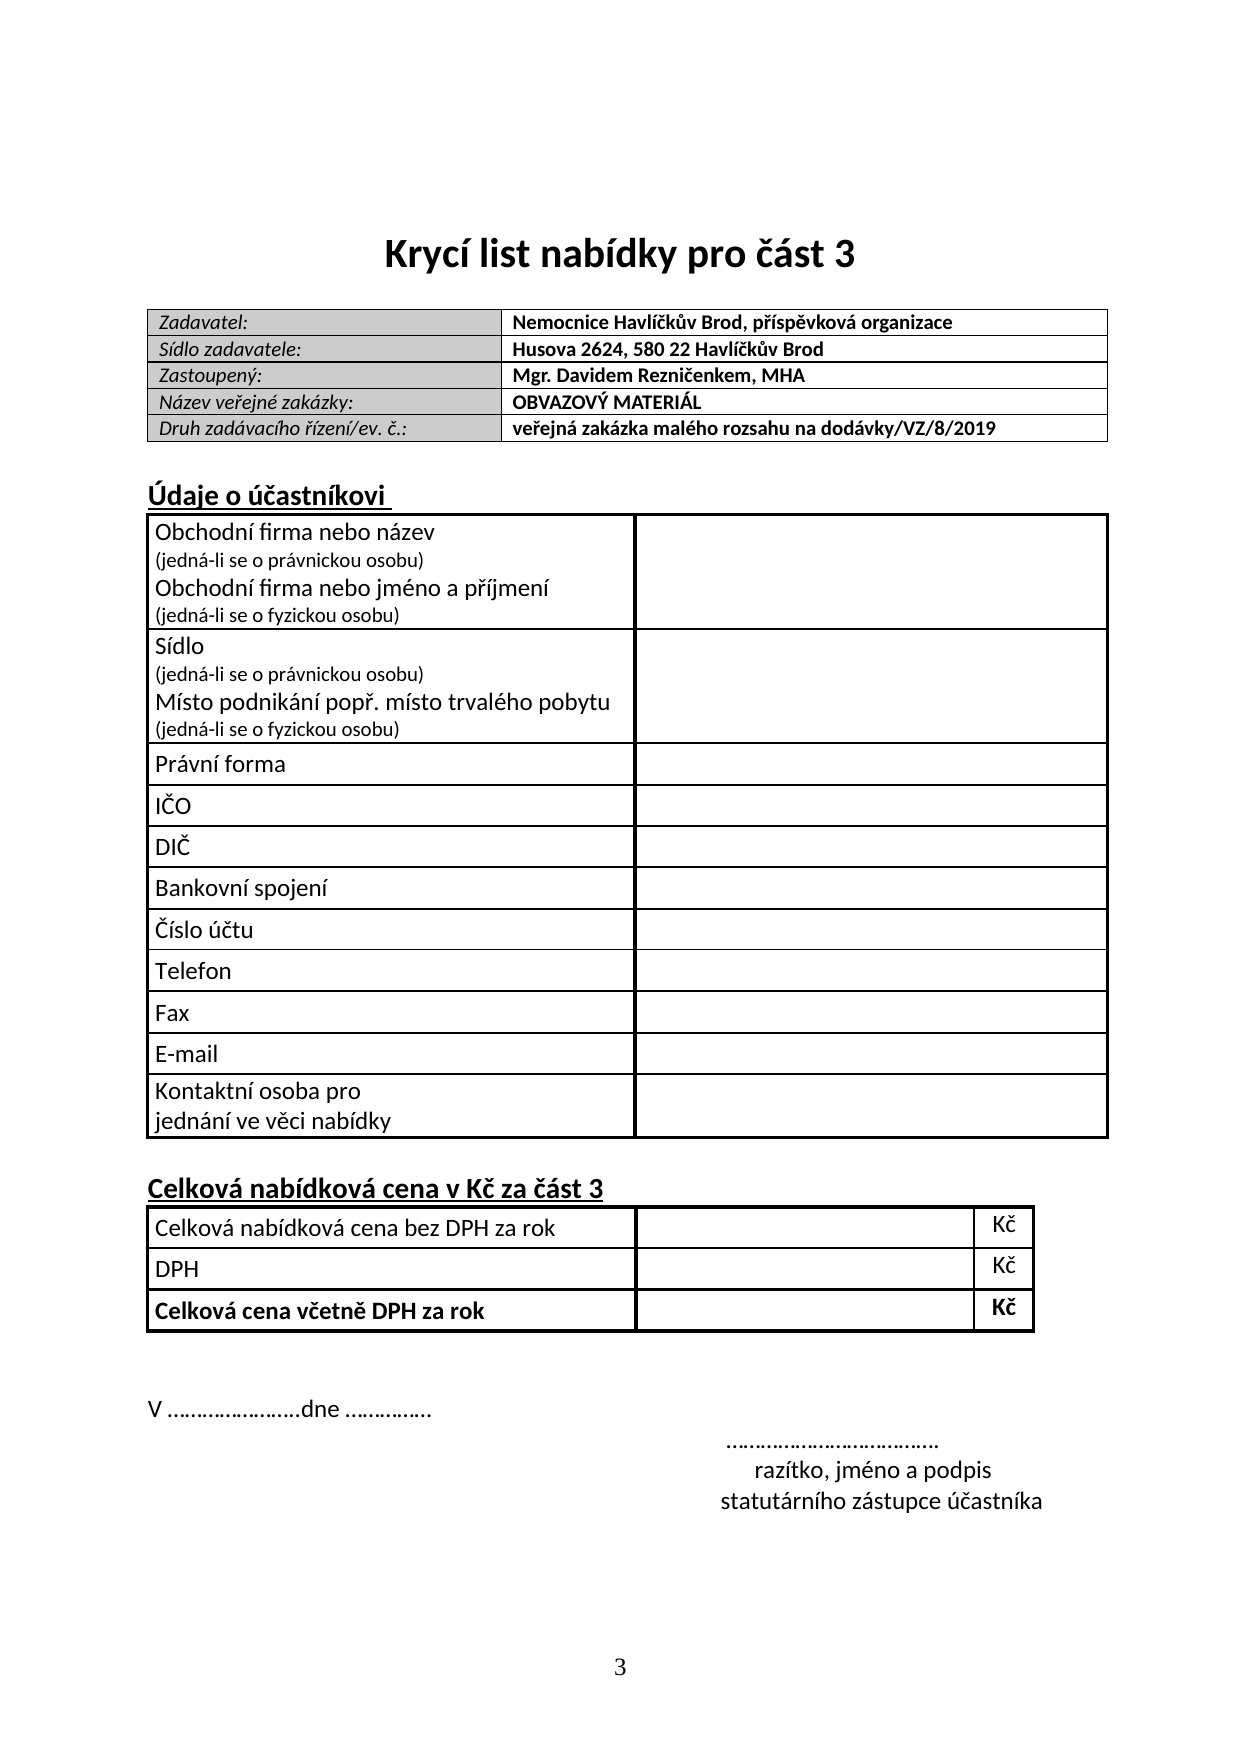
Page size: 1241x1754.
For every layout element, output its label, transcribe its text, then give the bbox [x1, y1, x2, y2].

table_cell [637, 744, 1106, 783]
table_cell DIČ [149, 827, 633, 866]
table_header [637, 516, 1106, 628]
table_header Celková nabídková cena bez DPH za rok [149, 1209, 634, 1247]
table_cell DPH [149, 1249, 634, 1288]
text V …………………..dne …………… [148, 1393, 1093, 1424]
text razítko, jméno a podpis [590, 1454, 1093, 1485]
table_header [638, 1209, 973, 1247]
table_cell [637, 1034, 1106, 1073]
table_cell Sídlo zadavatele: [148, 336, 501, 361]
table_cell [637, 992, 1106, 1032]
table_cell OBVAZOVÝ MATERIÁL [502, 389, 1107, 414]
table_header Zadavatel: [148, 310, 501, 335]
text statutárního zástupce účastníka [590, 1485, 1093, 1516]
table_cell Kontaktní osoba pro jednání ve věci nabídky [149, 1075, 633, 1136]
table_cell Sídlo (jedná-li se o právnickou osobu) Místo podnikání popř. místo trvalého pobytu (jedná-li se o fyzickou osobu) [149, 630, 633, 742]
subtitle Údaje o účastníkovi [148, 477, 1093, 513]
table_cell Druh zadávacího řízení/ev. č.: [148, 415, 501, 441]
table_cell Bankovní spojení [149, 868, 633, 907]
table_cell Název veřejné zakázky: [148, 389, 501, 414]
table_cell [637, 827, 1106, 866]
table_cell Fax [149, 992, 633, 1032]
table_cell Číslo účtu [149, 910, 633, 949]
table_header Obchodní firma nebo název (jedná-li se o právnickou osobu) Obchodní firma nebo jméno a příjmení (jedná-li se o fyzickou osobu) [149, 516, 633, 628]
text ………………………………. [664, 1424, 1093, 1454]
table_cell [638, 1249, 973, 1288]
table_cell veřejná zakázka malého rozsahu na dodávky/VZ/8/2019 [502, 415, 1107, 441]
table_cell [637, 630, 1106, 742]
table_cell [637, 950, 1106, 990]
table_cell Kč [975, 1249, 1032, 1288]
table_cell [637, 1075, 1106, 1136]
subtitle Krycí list nabídky pro část 3 [148, 227, 1093, 278]
table_cell [637, 910, 1106, 949]
table_cell [638, 1291, 973, 1329]
table_cell E-mail [149, 1034, 633, 1073]
table_cell Mgr. Davidem Rezničenkem, MHA [502, 363, 1107, 388]
table_cell Kč [975, 1291, 1032, 1329]
table_cell [637, 786, 1106, 825]
table_cell Zastoupený: [148, 363, 501, 388]
table_cell [637, 868, 1106, 907]
subtitle Celková nabídková cena v Kč za část 3 [148, 1170, 1093, 1205]
table_header Kč [975, 1209, 1032, 1247]
table_cell IČO [149, 786, 633, 825]
table_header Nemocnice Havlíčkův Brod, příspěvková organizace [502, 310, 1107, 335]
table_cell Husova 2624, 580 22 Havlíčkův Brod [502, 336, 1107, 361]
table_cell Telefon [149, 950, 633, 990]
table_cell Celková cena včetně DPH za rok [149, 1291, 634, 1329]
table_cell Právní forma [149, 744, 633, 783]
